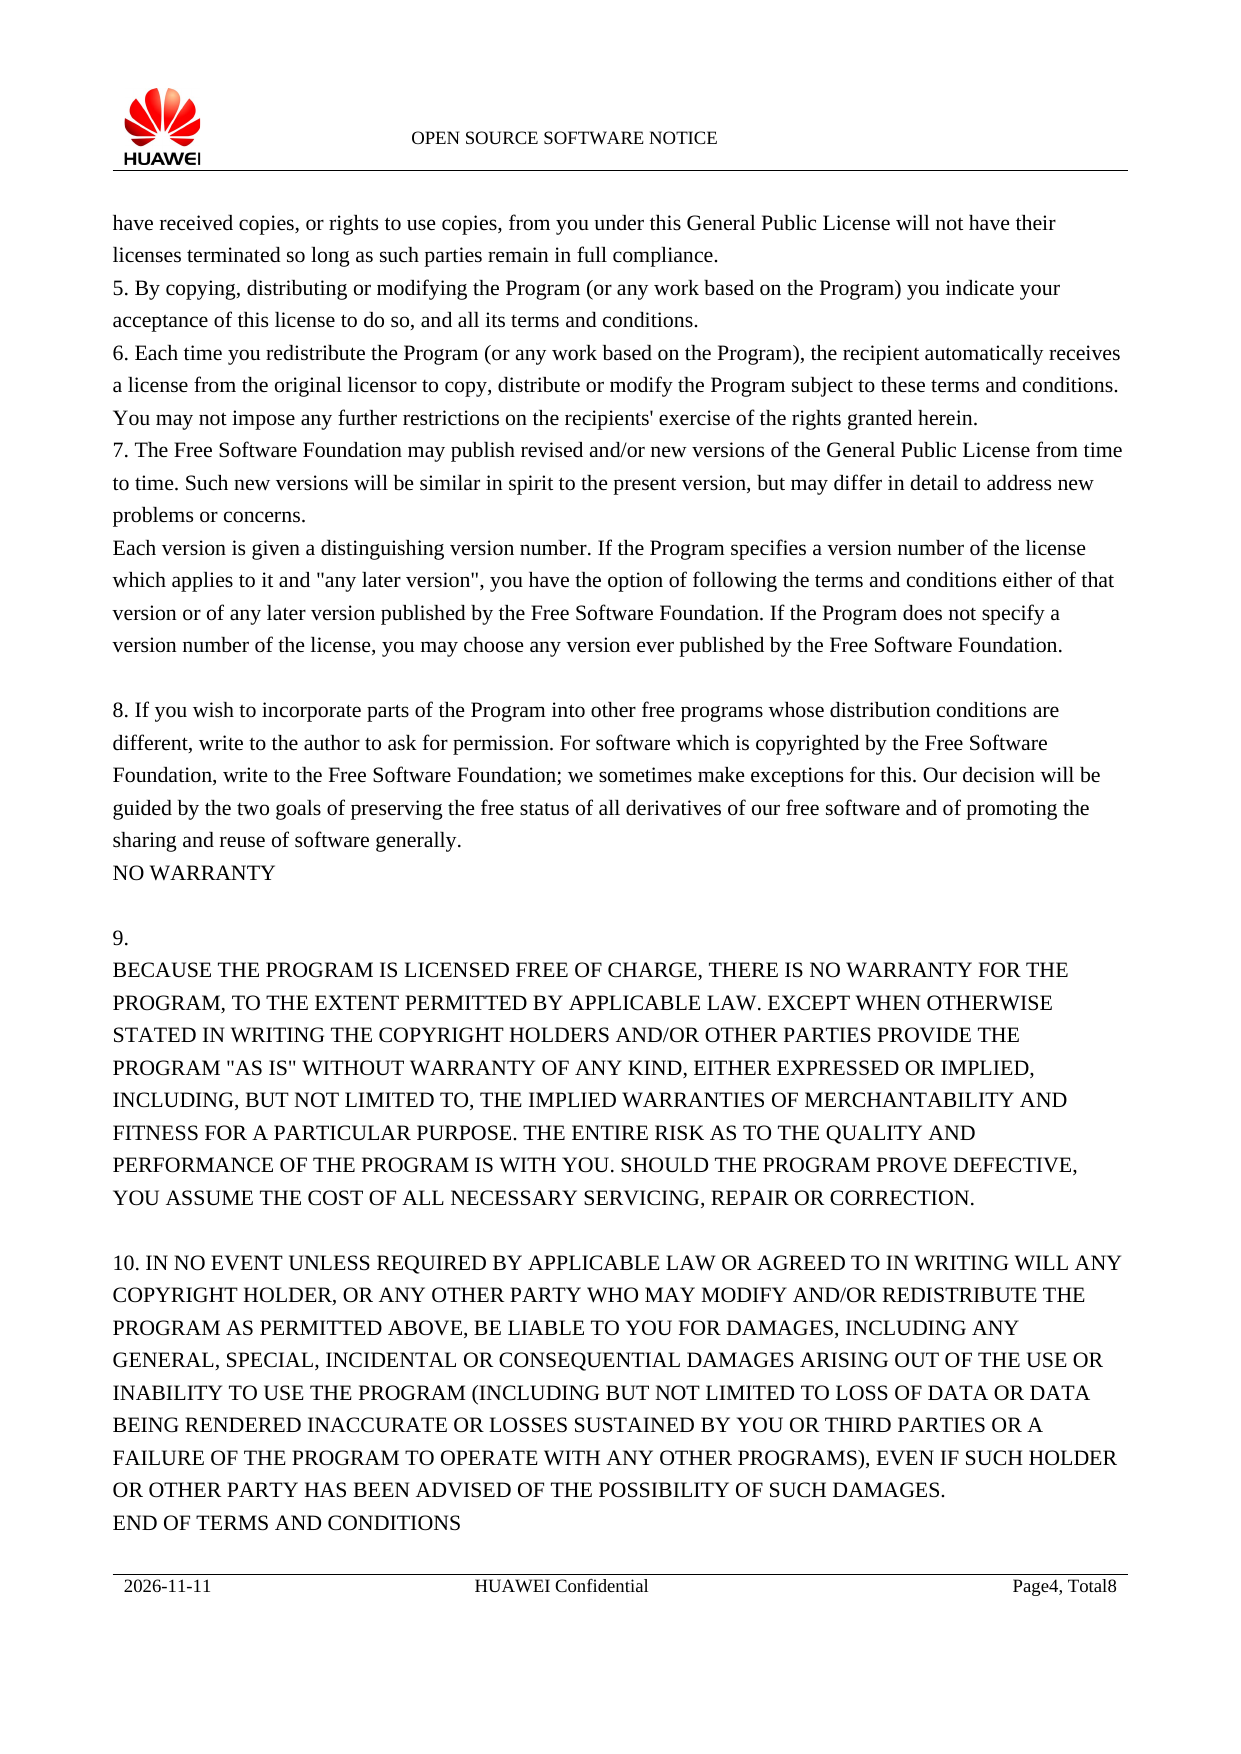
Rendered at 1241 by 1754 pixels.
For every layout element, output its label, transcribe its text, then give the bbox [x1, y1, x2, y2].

picture [124, 88, 201, 165]
